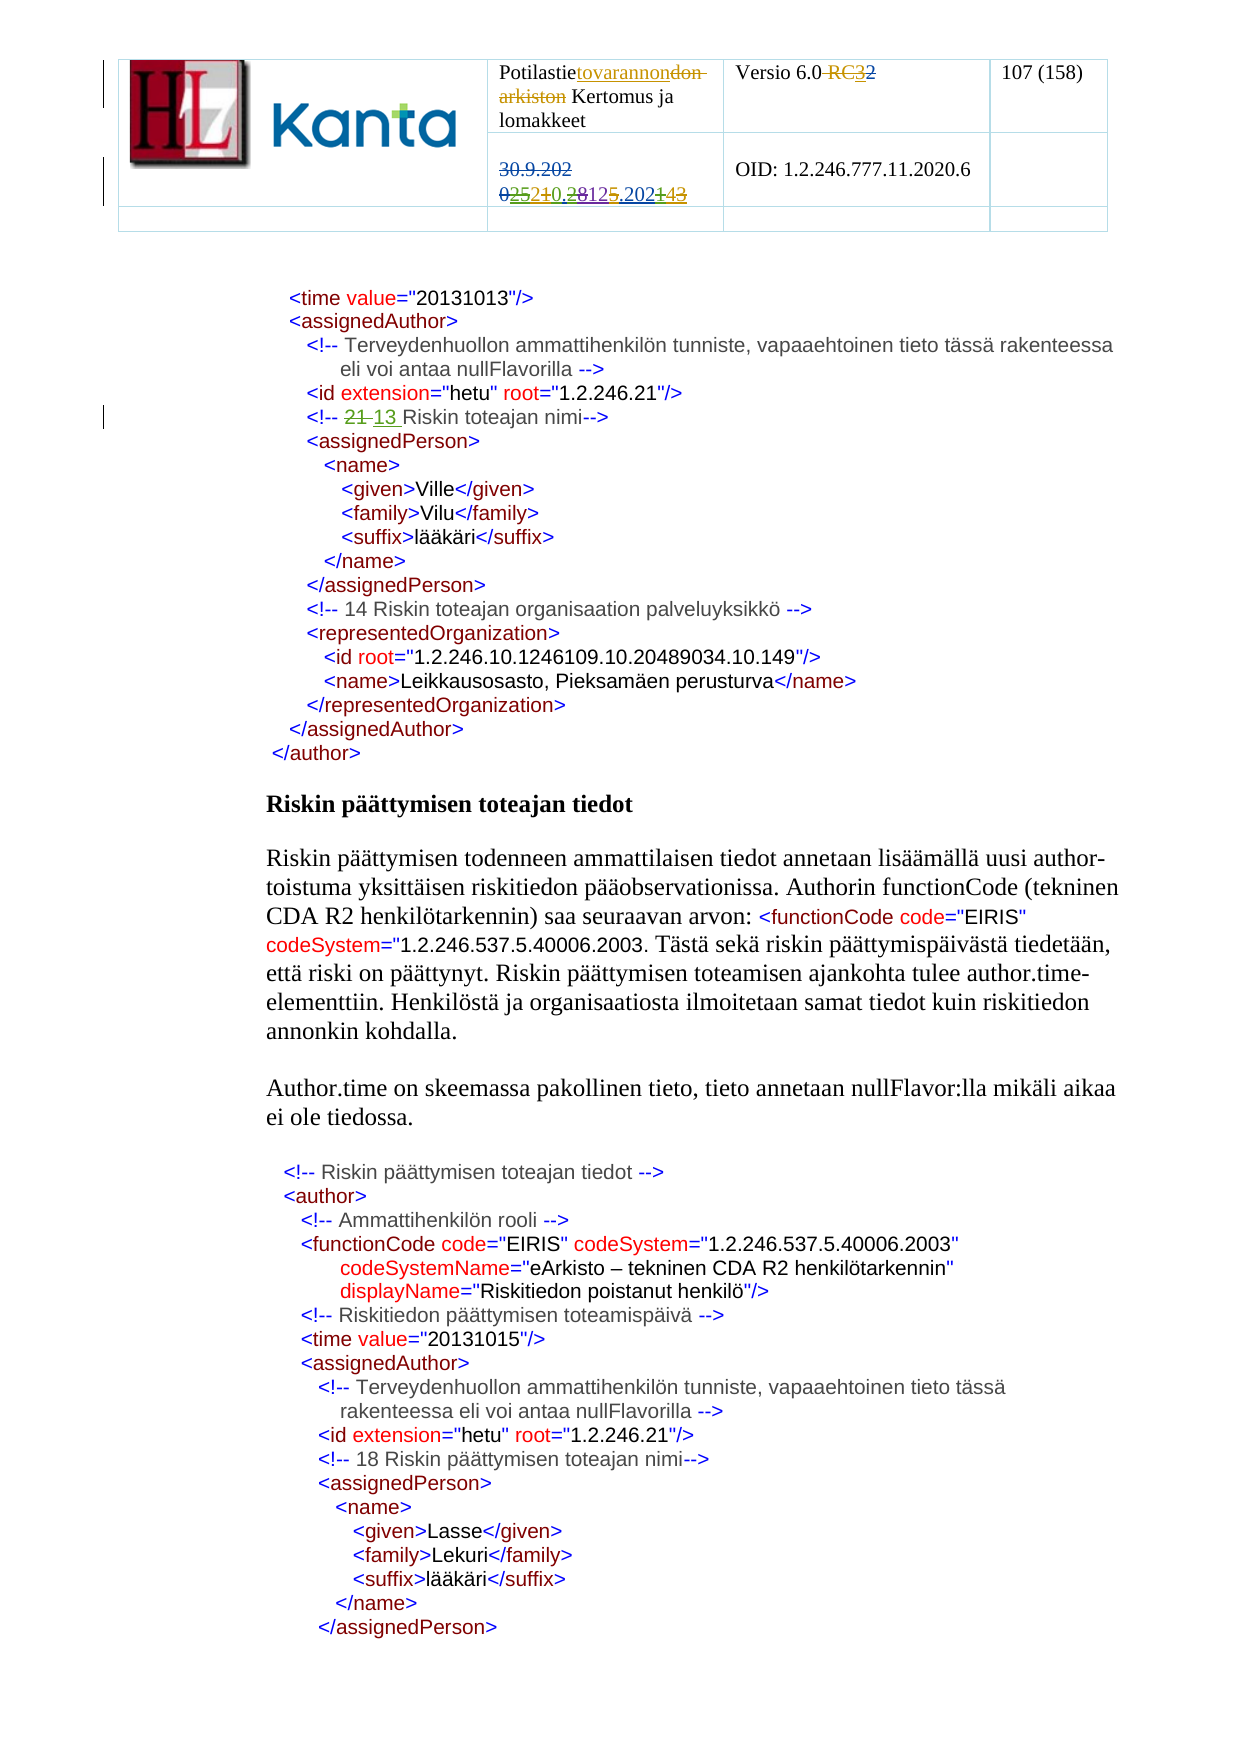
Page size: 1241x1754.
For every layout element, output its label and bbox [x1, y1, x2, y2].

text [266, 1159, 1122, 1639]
picture [264, 93, 467, 159]
picture [129, 60, 252, 169]
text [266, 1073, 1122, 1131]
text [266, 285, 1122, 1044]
